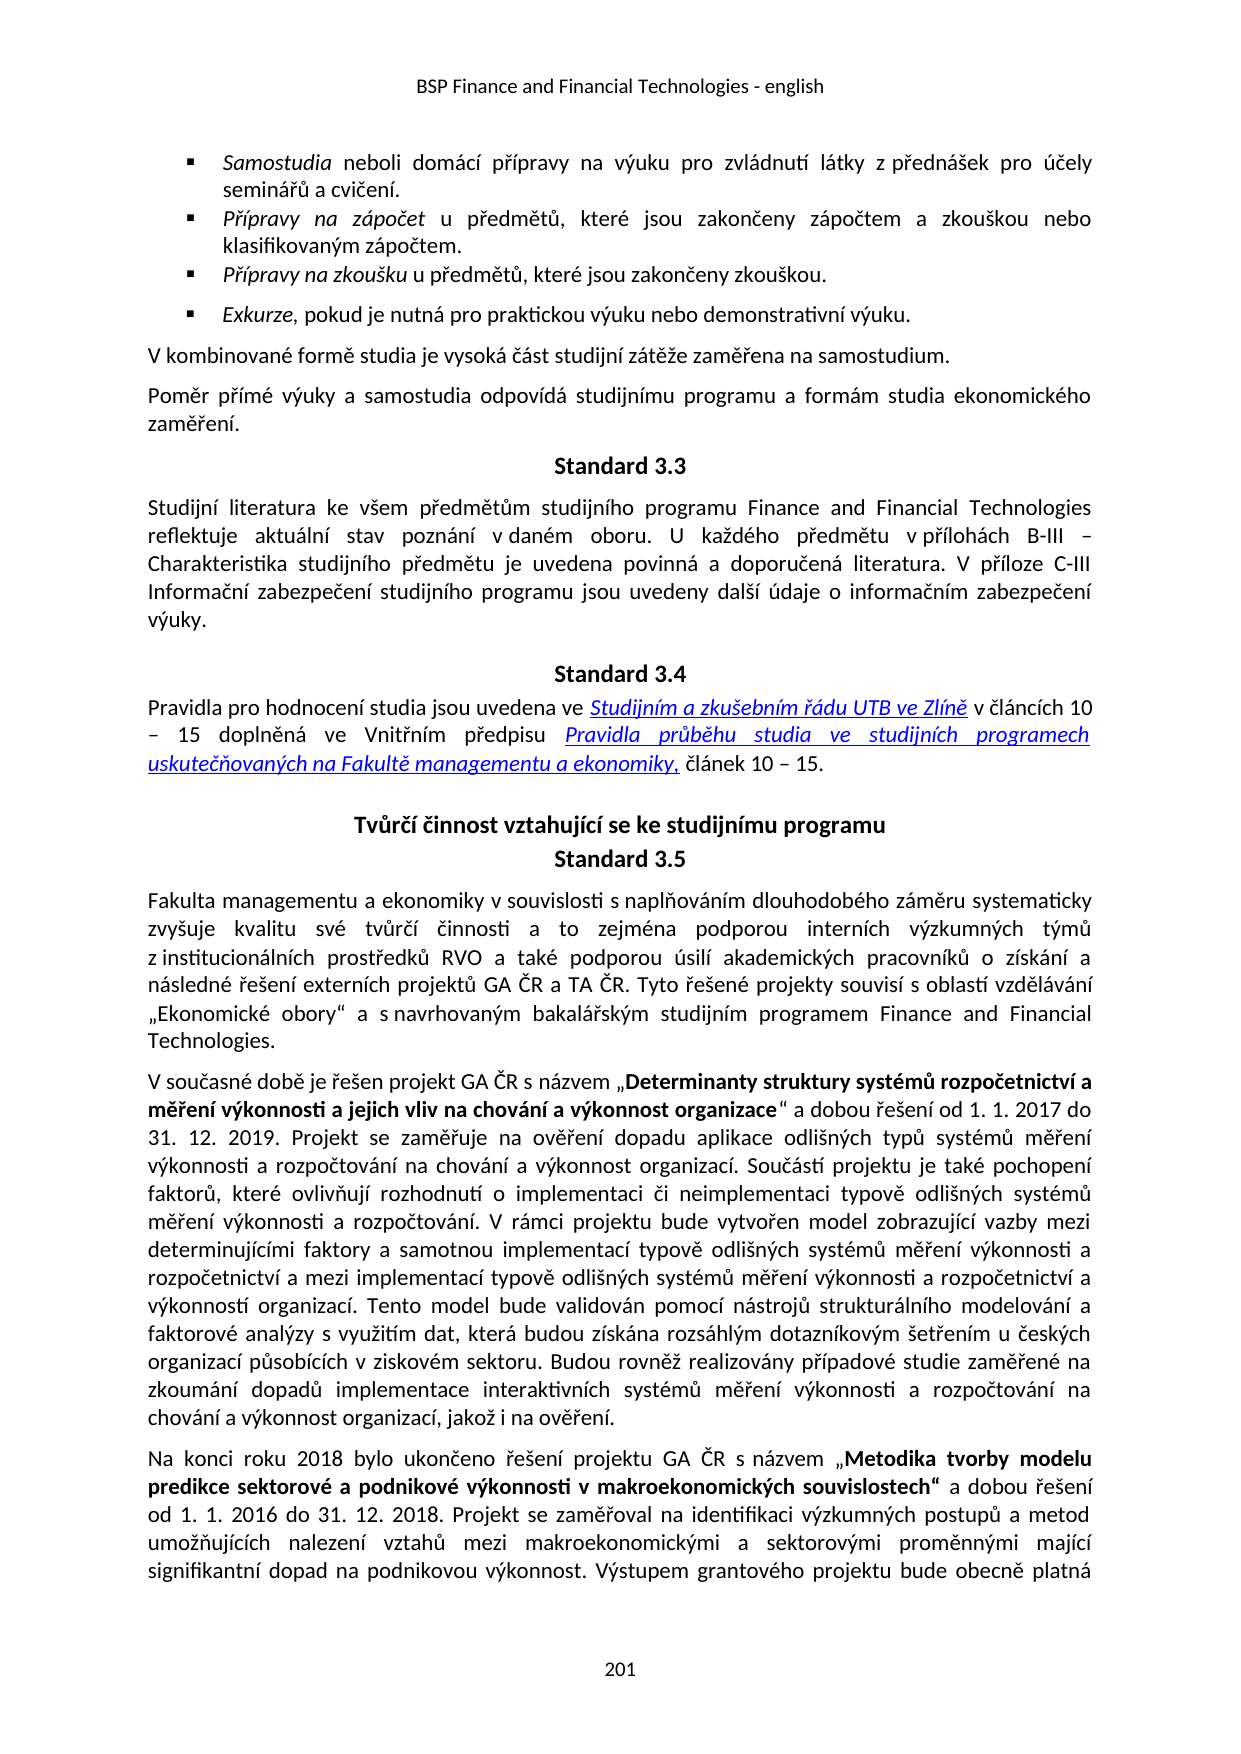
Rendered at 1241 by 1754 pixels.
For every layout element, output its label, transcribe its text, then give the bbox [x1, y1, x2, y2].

list Přípravy na zkoušku u předmětů, které jsou zakončeny zkouškou. [185, 260, 1093, 288]
text V kombinované formě studia je vysoká část studijní zátěže zaměřena na samostudium. [148, 341, 1093, 369]
text Standard 3.4 [148, 658, 1093, 688]
text Poměr přímé výuky a samostudia odpovídá studijnímu programu a formám studia ekonomického zaměření. [148, 381, 1093, 437]
list Exkurze, pokud je nutná pro praktickou výuku nebo demonstrativní výuku. [185, 300, 1093, 328]
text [148, 1444, 1093, 1584]
text Standard 3.3 [148, 450, 1093, 480]
list Přípravy na zápočet u předmětů, které jsou zakončeny zápočtem a zkouškou nebo klasifikovaným zápočtem. [185, 204, 1093, 260]
text Studijní literatura ke všem předmětům studijního programu Finance and Financial Technologies reflektuje aktuální stav poznání v daném oboru. U každého předmětu v přílohách B-III – Charakteristika studijního předmětu je uvedena povinná a doporučená literatura. V příloze C-III Informační zabezpečení studijního programu jsou uvedeny další údaje o informačním zabezpečení výuky. [148, 493, 1093, 633]
text Standard 3.5 [148, 843, 1093, 874]
text Tvůrčí činnost vztahující se ke studijnímu programu [148, 809, 1093, 839]
list Samostudia neboli domácí přípravy na výuku pro zvládnutí látky z přednášek pro účely seminářů a cvičení. [185, 148, 1093, 204]
text Pravidla pro hodnocení studia jsou uvedena ve Studijním a zkušebním řádu UTB ve Zlíně v článcích 10 – 15 doplněná ve Vnitřním předpisu Pravidla průběhu studia ve studijních programech uskutečňovaných na Fakultě managementu a ekonomiky, článek 10 – 15. [148, 693, 1093, 777]
text V současné době je řešen projekt GA ČR s názvem „Determinanty struktury systémů rozpočetnictví a měření výkonnosti a jejich vliv na chování a výkonnost organizace“ a dobou řešení od 1. 1. 2017 do 31. 12. 2019. Projekt se zaměřuje na ověření dopadu aplikace odlišných typů systémů měření výkonnosti a rozpočtování na chování a výkonnost organizací. Součástí projektu je také pochopení faktorů, které ovlivňují rozhodnutí o implementaci či neimplementaci typově odlišných systémů měření výkonnosti a rozpočtování. V rámci projektu bude vytvořen model zobrazující vazby mezi determinujícími faktory a samotnou implementací typově odlišných systémů měření výkonnosti a rozpočetnictví a mezi implementací typově odlišných systémů měření výkonnosti a rozpočetnictví a výkonností organizací. Tento model bude validován pomocí nástrojů strukturálního modelování a faktorové analýzy s využitím dat, která budou získána rozsáhlým dotazníkovým šetřením u českých organizací působících v ziskovém sektoru. Budou rovněž realizovány případové studie zaměřené na zkoumání dopadů implementace interaktivních systémů měření výkonnosti a rozpočtování na chování a výkonnost organizací, jakož i na ověření. [148, 1067, 1093, 1431]
text Fakulta managementu a ekonomiky v souvislosti s naplňováním dlouhodobého záměru systematicky zvyšuje kvalitu své tvůrčí činnosti a to zejména podporou interních výzkumných týmů z institucionálních prostředků RVO a také podporou úsilí akademických pracovníků o získání a následné řešení externích projektů GA ČR a TA ČR. Tyto řešené projekty souvisí s oblastí vzdělávání „Ekonomické obory“ a s navrhovaným bakalářským studijním programem Finance and Financial Technologies. [148, 887, 1093, 1055]
